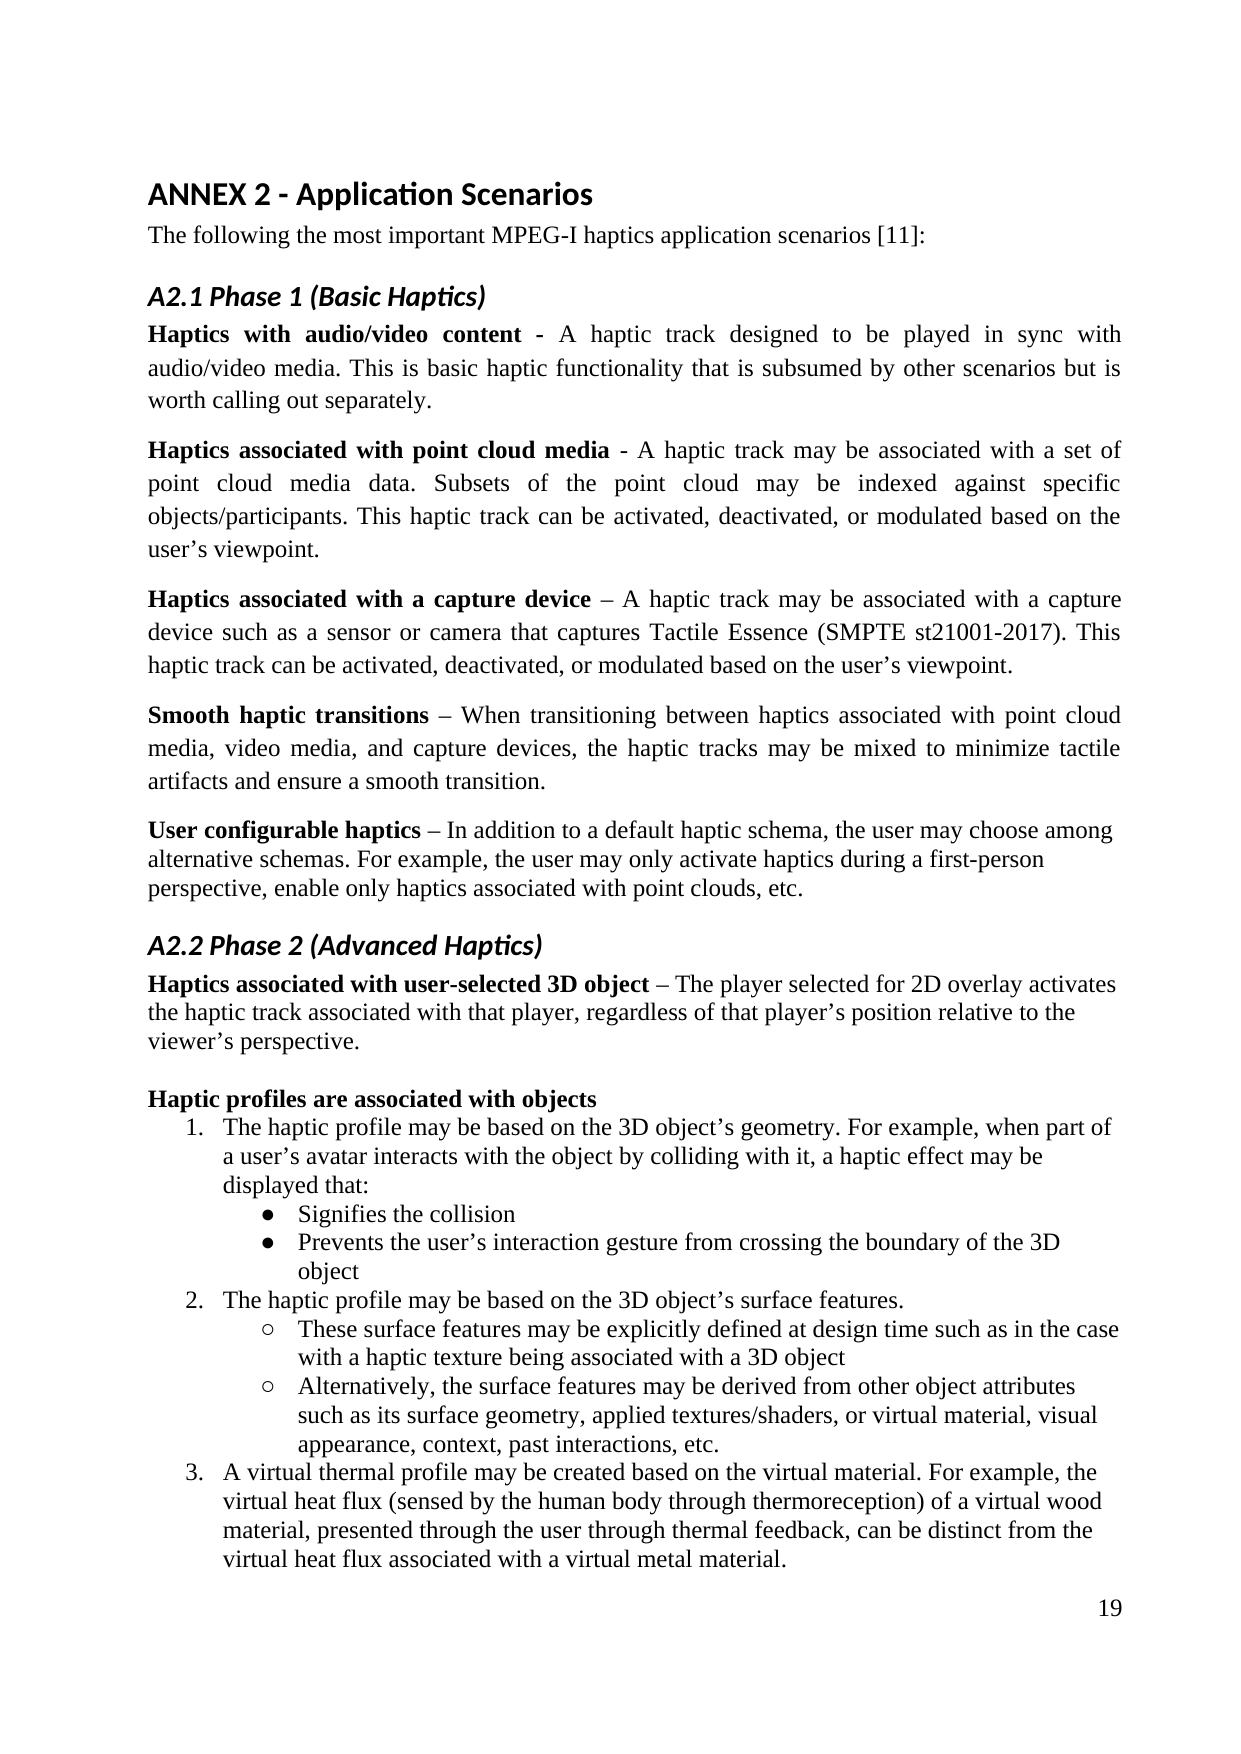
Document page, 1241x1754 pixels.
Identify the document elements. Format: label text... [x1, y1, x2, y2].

list Alternatively, the surface features may be derived from other object attributes such as its surface geometry, applied textures/shaders, or virtual material, visual appearance, context, past interactions, etc. [260, 1371, 1122, 1457]
text Haptics associated with point cloud media - A haptic track may be associated with a set of point cloud media data. Subsets of the point cloud may be indexed against specific objects/participants. This haptic track can be activated, deactivated, or modulated based on the user’s viewpoint. [148, 435, 1122, 563]
text Haptics associated with a capture device – A haptic track may be associated with a capture device such as a sensor or camera that captures Tactile Essence (SMPTE st21001-2017). This haptic track can be activated, deactivated, or modulated based on the user’s viewpoint. [148, 584, 1122, 679]
text The following the most important MPEG-I haptics application scenarios [11]: [148, 220, 1122, 248]
subtitle A2.2 Phase 2 (Advanced Haptics) [148, 927, 1122, 962]
text Haptic profiles are associated with objects [148, 1084, 1122, 1112]
text Smooth haptic transitions – When transitioning between haptics associated with point cloud media, video media, and capture devices, the haptic tracks may be mixed to minimize tactile artifacts and ensure a smooth transition. [148, 700, 1122, 794]
list Signifies the collision [260, 1199, 1122, 1227]
subtitle ANNEX 2 - Application Scenarios [148, 173, 1122, 213]
text User configurable haptics – In addition to a default haptic schema, the user may choose among alternative schemas. For example, the user may only activate haptics during a first-person perspective, enable only haptics associated with point clouds, etc. [148, 816, 1122, 902]
list The haptic profile may be based on the 3D object’s geometry. For example, when part of a user’s avatar interacts with the object by colliding with it, a haptic effect may be displayed that: [185, 1112, 1122, 1199]
text Haptics with audio/video content - A haptic track designed to be played in sync with audio/video media. This is basic haptic functionality that is subsumed by other scenarios but is worth calling out separately. [148, 319, 1122, 414]
subtitle A2.1 Phase 1 (Basic Haptics) [148, 278, 1122, 313]
list Prevents the user’s interaction gesture from crossing the boundary of the 3D object [260, 1227, 1122, 1285]
text Haptics associated with user-selected 3D object – The player selected for 2D overlay activates the haptic track associated with that player, regardless of that player’s position relative to the viewer’s perspective. [148, 969, 1122, 1055]
list These surface features may be explicitly defined at design time such as in the case with a haptic texture being associated with a 3D object [260, 1314, 1122, 1371]
list A virtual thermal profile may be created based on the virtual material. For example, the virtual heat flux (sensed by the human body through thermoreception) of a virtual wood material, presented through the user through thermal feedback, can be distinct from the virtual heat flux associated with a virtual metal material. [185, 1457, 1122, 1572]
list The haptic profile may be based on the 3D object’s surface features. [185, 1285, 1122, 1314]
